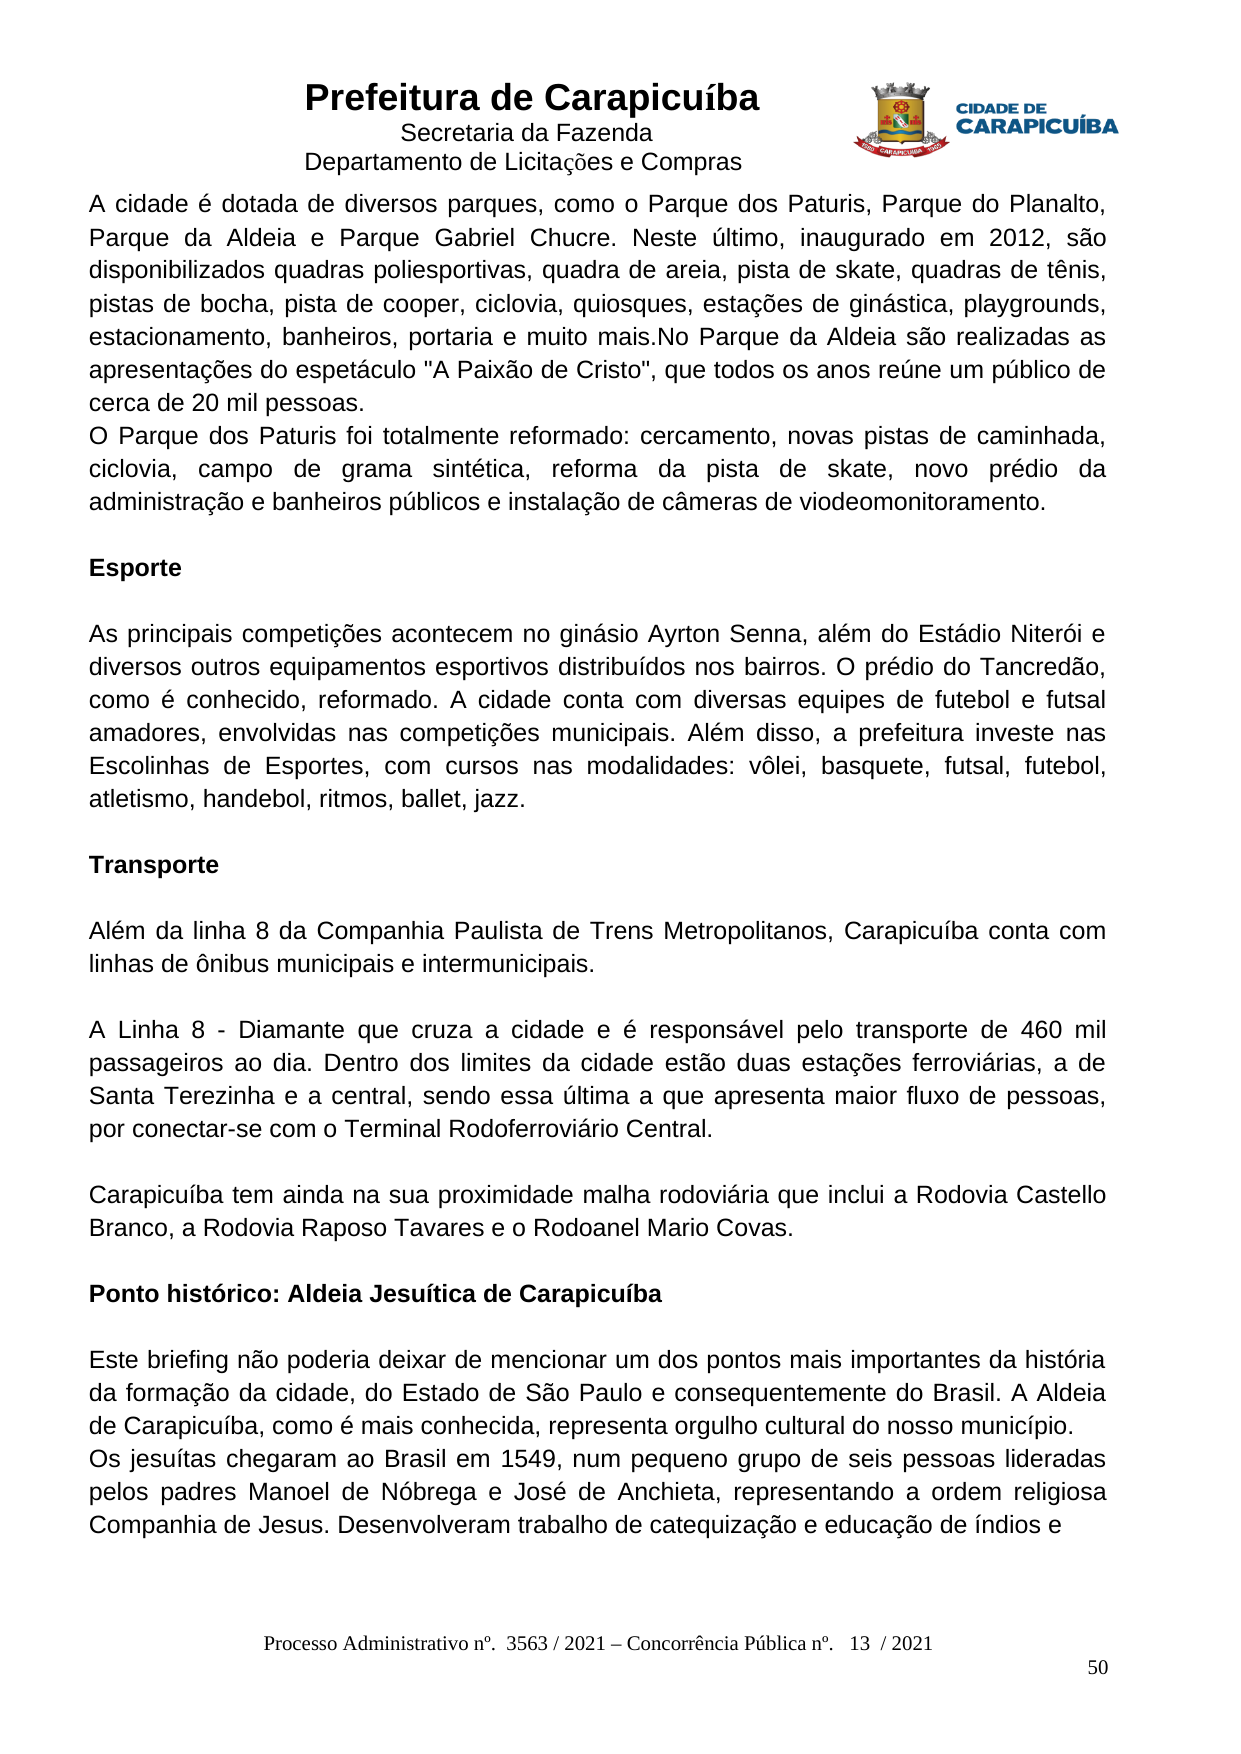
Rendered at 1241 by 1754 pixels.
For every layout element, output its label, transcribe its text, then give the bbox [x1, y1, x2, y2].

text Este briefing não poderia deixar de mencionar um dos pontos mais importantes da história da formação da cidade, do Estado de São Paulo e consequentemente do Brasil. A Aldeia de Carapicuíba, como é mais conhecida, representa orgulho cultural do nosso município. [89, 1345, 1108, 1440]
picture [853, 62, 1123, 183]
text As principais competições acontecem no ginásio Ayrton Senna, além do Estádio Niterói e diversos outros equipamentos esportivos distribuídos nos bairros. O prédio do Tancredão, como é conhecido, reformado. A cidade conta com diversas equipes de futebol e futsal amadores, envolvidas nas competições municipais. Além disso, a prefeitura investe nas Escolinhas de Esportes, com cursos nas modalidades: vôlei, basquete, futsal, futebol, atletismo, handebol, ritmos, ballet, jazz. [89, 619, 1108, 813]
text Além da linha 8 da Companhia Paulista de Trens Metropolitanos, Carapicuíba conta com linhas de ônibus municipais e intermunicipais. [89, 916, 1108, 978]
text Esporte [89, 553, 1108, 581]
text A cidade é dotada de diversos parques, como o Parque dos Paturis, Parque do Planalto, Parque da Aldeia e Parque Gabriel Chucre. Neste último, inaugurado em 2012, são disponibilizados quadras poliesportivas, quadra de areia, pista de skate, quadras de tênis, pistas de bocha, pista de cooper, ciclovia, quiosques, estações de ginástica, playgrounds, estacionamento, banheiros, portaria e muito mais.No Parque da Aldeia são realizadas as apresentações do espetáculo "A Paixão de Cristo", que todos os anos reúne um público de cerca de 20 mil pessoas. [89, 189, 1108, 416]
text A Linha 8 - Diamante que cruza a cidade e é responsável pelo transporte de 460 mil passageiros ao dia. Dentro dos limites da cidade estão duas estações ferroviárias, a de Santa Terezinha e a central, sendo essa última a que apresenta maior fluxo de pessoas, por conectar-se com o Terminal Rodoferroviário Central. [89, 1015, 1108, 1143]
text Ponto histórico: Aldeia Jesuítica de Carapicuíba [89, 1279, 1108, 1308]
text Carapicuíba tem ainda na sua proximidade malha rodoviária que inclui a Rodovia Castello Branco, a Rodovia Raposo Tavares e o Rodoanel Mario Covas. [89, 1180, 1108, 1242]
text Transporte [89, 850, 1108, 879]
text Os jesuítas chegaram ao Brasil em 1549, num pequeno grupo de seis pessoas lideradas pelos padres Manoel de Nóbrega e José de Anchieta, representando a ordem religiosa Companhia de Jesus. Desenvolveram trabalho de catequização e educação de índios e [89, 1444, 1108, 1539]
text O Parque dos Paturis foi totalmente reformado: cercamento, novas pistas de caminhada, ciclovia, campo de grama sintética, reforma da pista de skate, novo prédio da administração e banheiros públicos e instalação de câmeras de viodeomonitoramento. [89, 421, 1108, 515]
